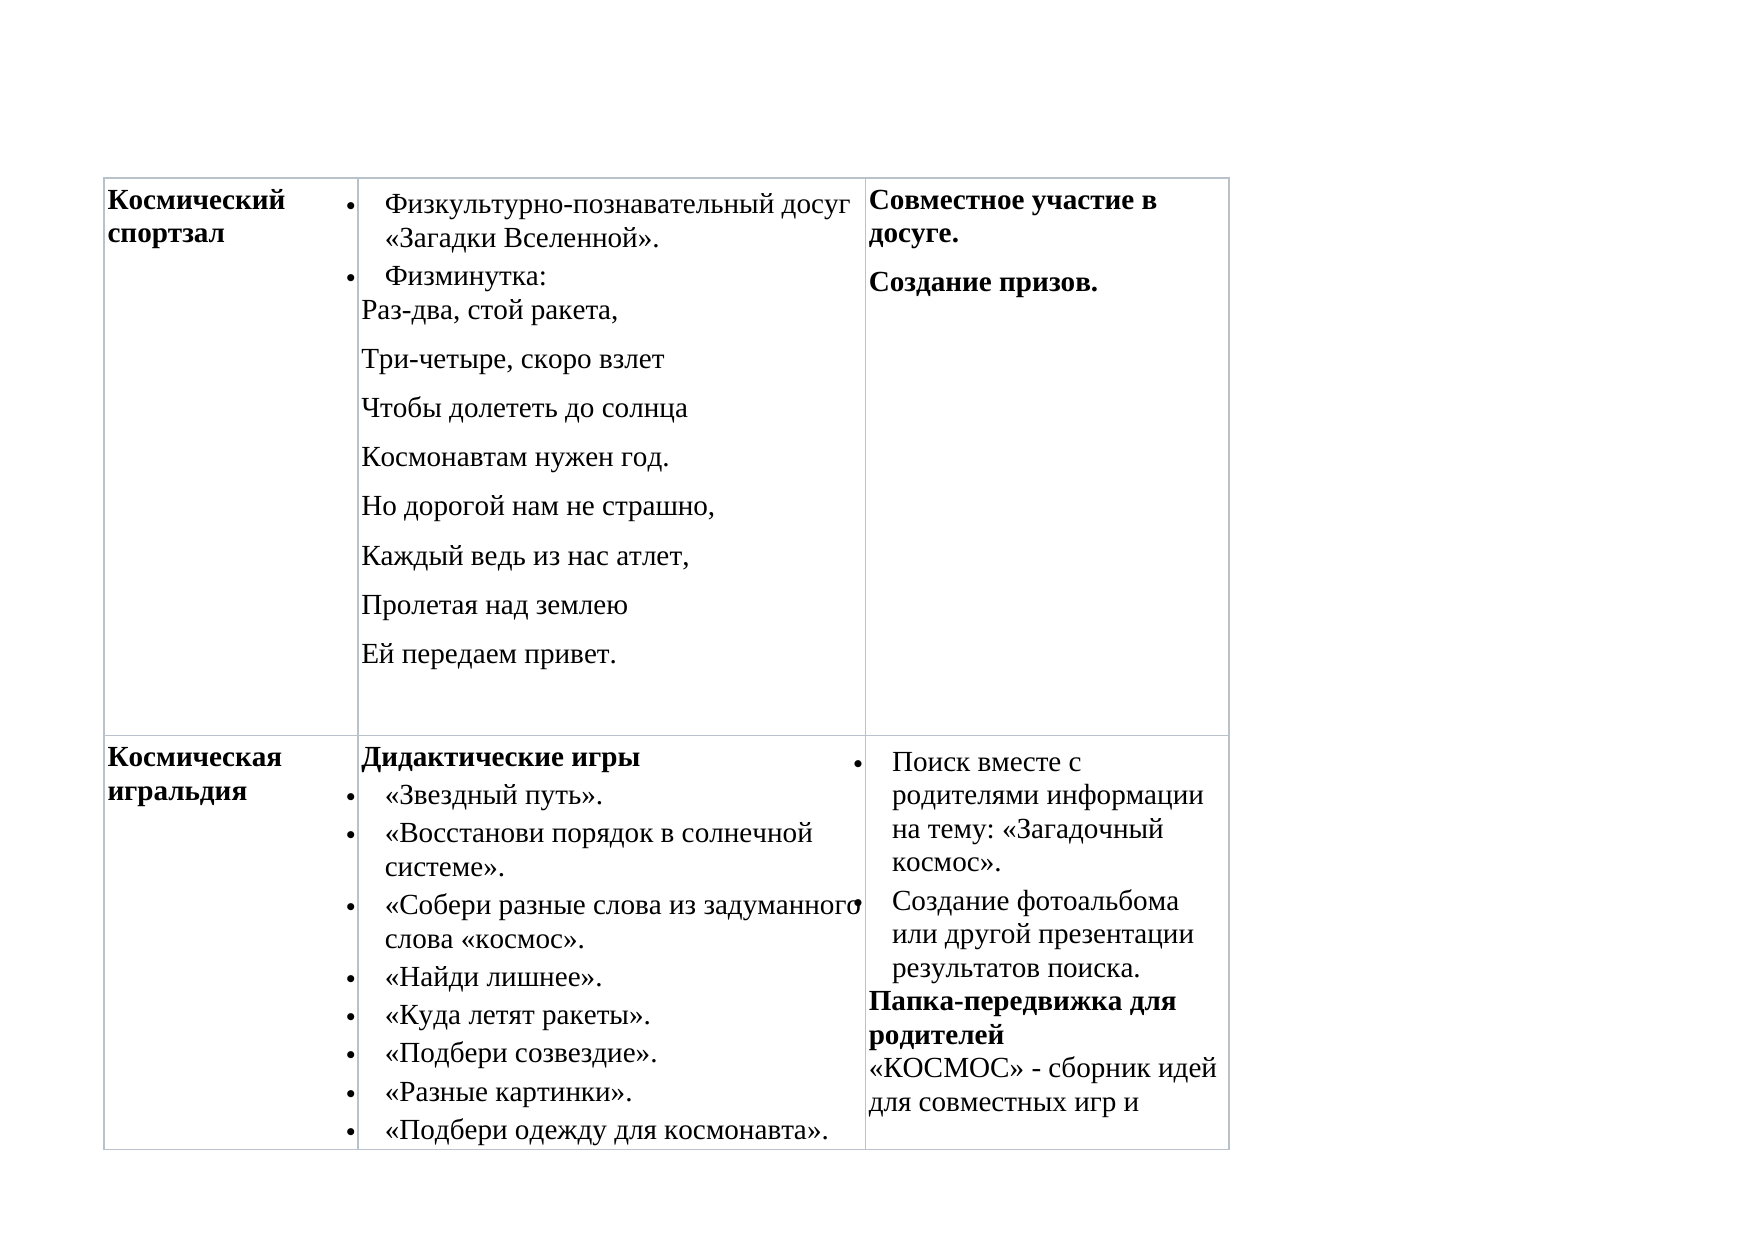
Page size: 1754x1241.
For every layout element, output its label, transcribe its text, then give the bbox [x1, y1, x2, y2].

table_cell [866, 736, 1228, 1149]
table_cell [105, 736, 357, 1149]
table_cell Космический спортзал [105, 179, 357, 734]
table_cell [359, 736, 865, 1149]
table_cell Физкультурно-познавательный досуг «Загадки Вселенной». Физминутка: Раз-два, стой ракета, Три-четыре, скоро взлет Чтобы долететь до солнца Космонавтам нужен год. Но дорогой нам не страшно, Каждый ведь из нас атлет, Пролетая над землею Ей передаем привет. [359, 179, 865, 734]
table_cell Совместное участие в досуге. Создание призов. [866, 179, 1228, 734]
